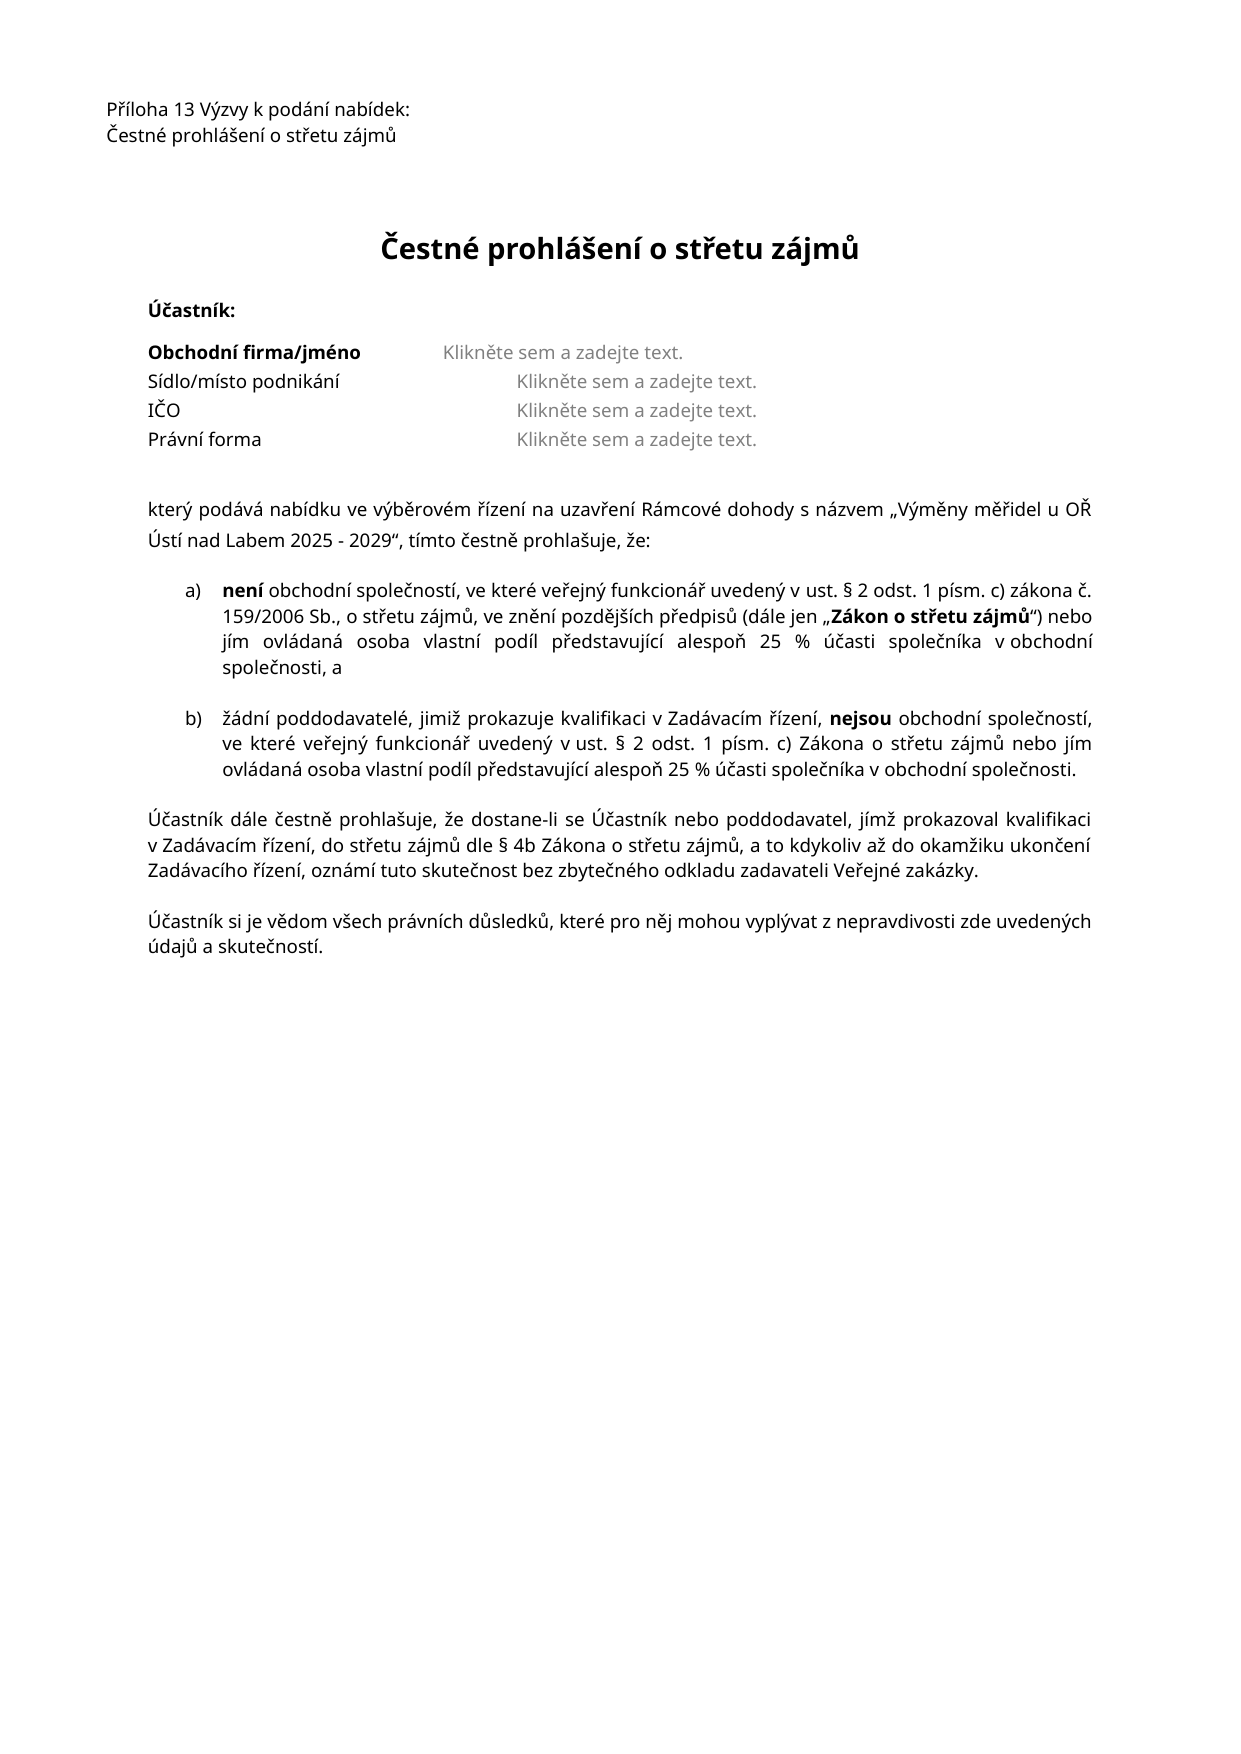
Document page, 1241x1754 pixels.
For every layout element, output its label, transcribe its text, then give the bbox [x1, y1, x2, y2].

text Sídlo/místo podnikání [148, 365, 1093, 394]
list žádní poddodavatelé, jimiž prokazuje kvalifikaci v Zadávacím řízení, nejsou obchodní společností, ve které veřejný funkcionář uvedený v ust. § 2 odst. 1 písm. c) Zákona o střetu zájmů nebo jím ovládaná osoba vlastní podíl představující alespoň 25 % účasti společníka v obchodní společnosti. [185, 705, 1093, 781]
text Právní forma [148, 423, 1093, 452]
text Účastník: [148, 293, 1093, 324]
list není obchodní společností, ve které veřejný funkcionář uvedený v ust. § 2 odst. 1 písm. c) zákona č. 159/2006 Sb., o střetu zájmů, ve znění pozdějších předpisů (dále jen „Zákon o střetu zájmů“) nebo jím ovládaná osoba vlastní podíl představující alespoň 25 % účasti společníka v obchodní společnosti, a [185, 578, 1093, 680]
text Účastník si je vědom všech právních důsledků, které pro něj mohou vyplývat z nepravdivosti zde uvedených údajů a skutečností. [148, 908, 1093, 959]
text IČO [148, 394, 1093, 423]
text Obchodní firma/jméno [148, 336, 1093, 365]
title Čestné prohlášení o střetu zájmů [148, 228, 1093, 268]
text Účastník dále čestně prohlašuje, že dostane-li se Účastník nebo poddodavatel, jímž prokazoval kvalifikaci v Zadávacím řízení, do střetu zájmů dle § 4b Zákona o střetu zájmů, a to kdykoliv až do okamžiku ukončení Zadávacího řízení, oznámí tuto skutečnost bez zbytečného odkladu zadavateli Veřejné zakázky. [148, 806, 1093, 883]
text který podává nabídku ve výběrovém řízení na uzavření Rámcové dohody s názvem „Výměny měřidel u OŘ Ústí nad Labem 2025 - 2029“, tímto čestně prohlašuje, že: [148, 490, 1093, 553]
